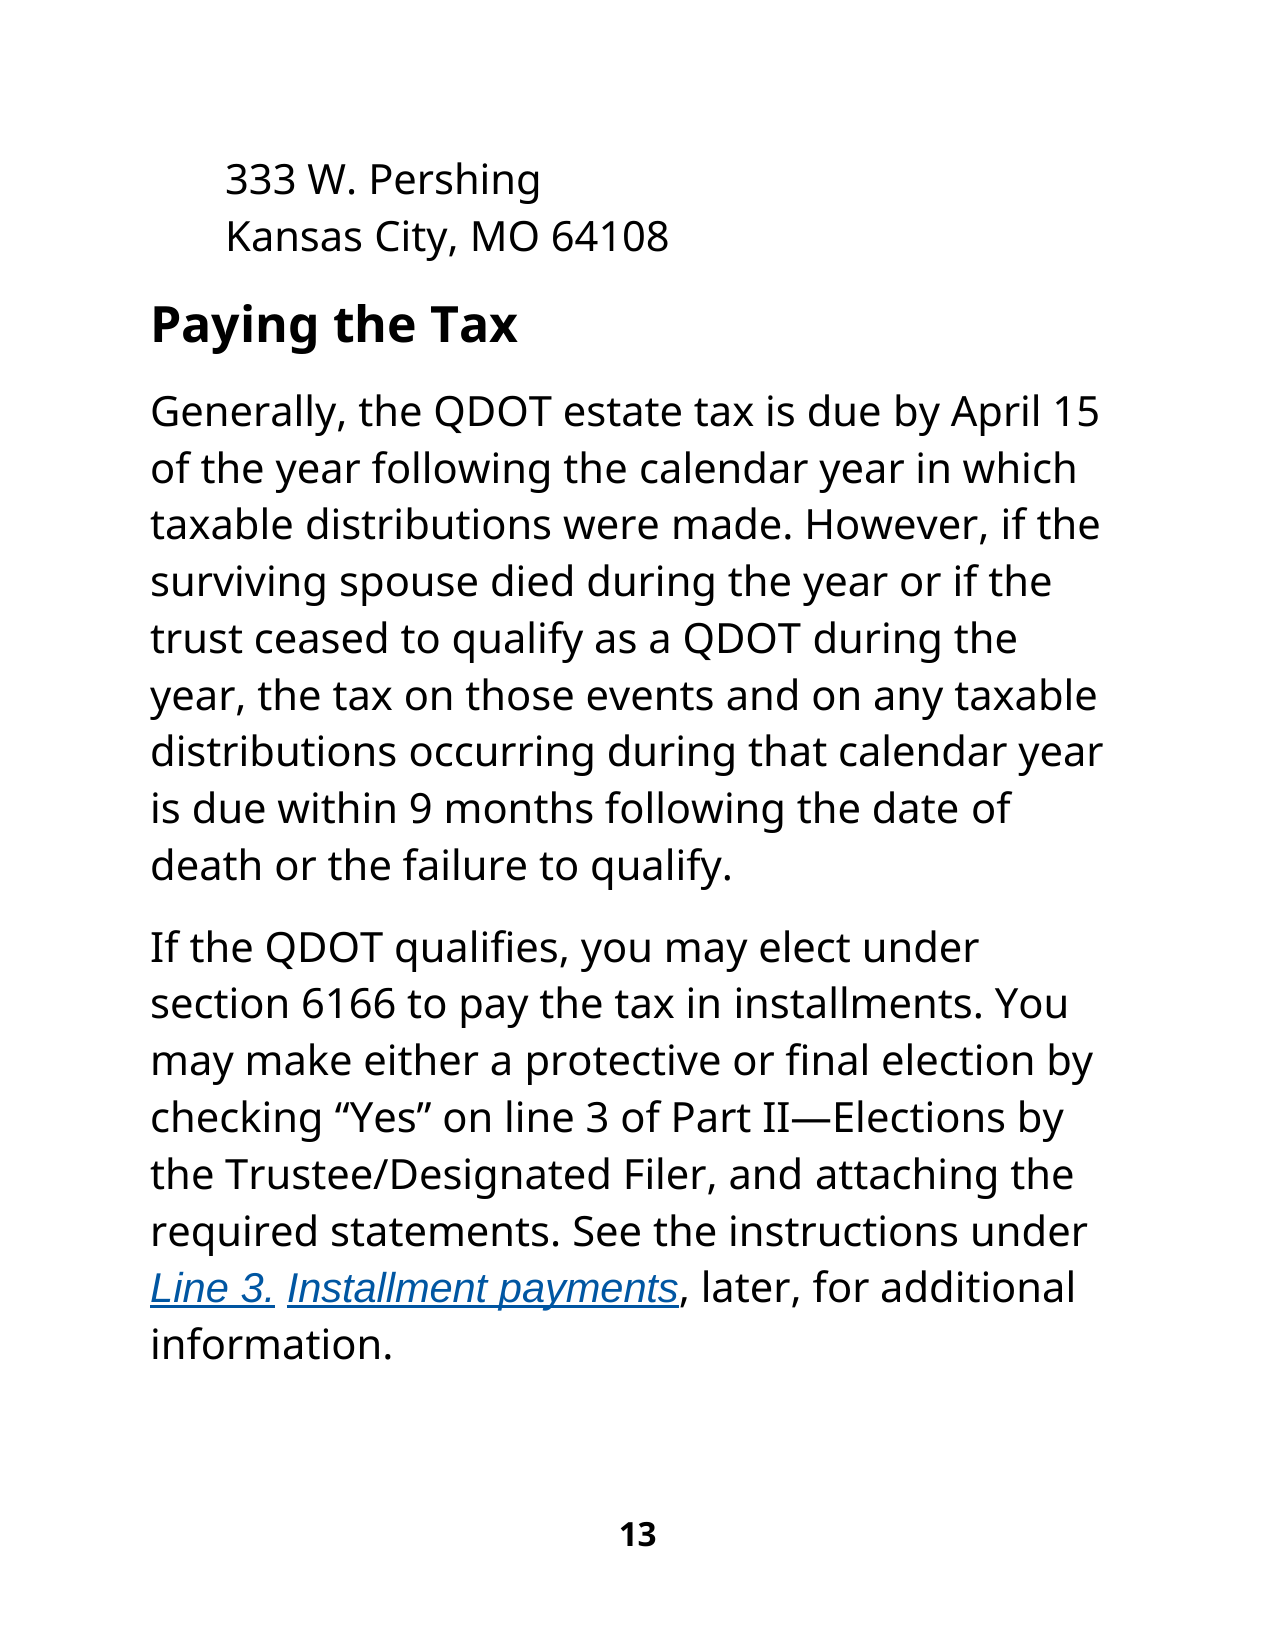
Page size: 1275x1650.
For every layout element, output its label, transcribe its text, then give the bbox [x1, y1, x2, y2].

list Kansas City, MO 64108 [225, 207, 1125, 263]
text If the QDOT qualifies, you may elect under section 6166 to pay the tax in installments. You may make either a protective or final election by checking “Yes” on line 3 of Part II—Elections by the Trustee/Designated Filer, and attaching the required statements. See the instructions under Line 3. Installment payments, later, for additional information. [150, 918, 1125, 1372]
list 333 W. Pershing [225, 150, 1125, 207]
text Generally, the QDOT estate tax is due by April 15 of the year following the calendar year in which taxable distributions were made. However, if the surviving spouse died during the year or if the trust ceased to qualify as a QDOT during the year, the tax on those events and on any taxable distributions occurring during that calendar year is due within 9 months following the date of death or the failure to qualify. [150, 382, 1125, 893]
subtitle Paying the Tax [150, 288, 1125, 357]
